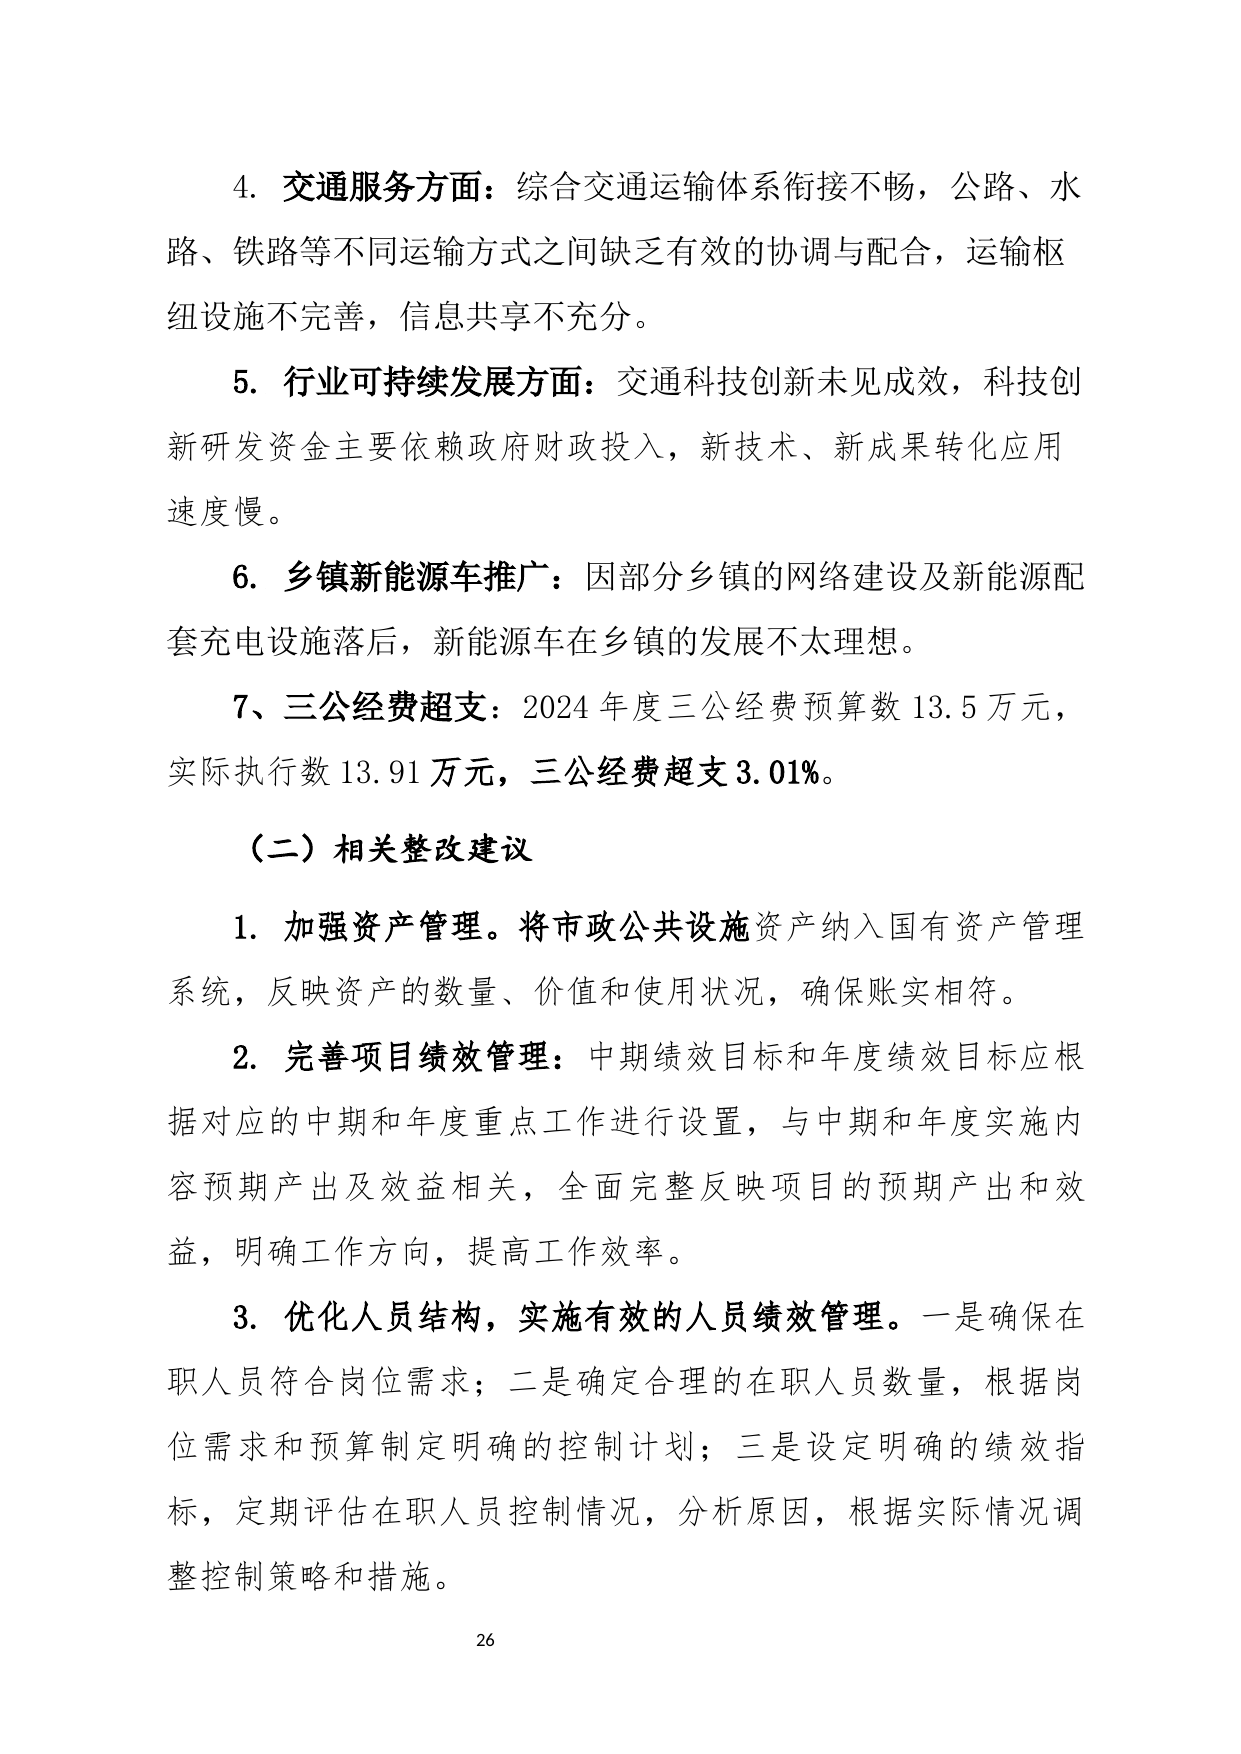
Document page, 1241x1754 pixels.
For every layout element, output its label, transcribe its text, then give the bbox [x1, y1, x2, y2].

text 4. 交通服务方面：综合交通运输体系衔接不畅，公路、水路、铁路等不同运输方式之间缺乏有效的协调与配合，运输枢纽设施不完善，信息共享不充分。 [165, 151, 1087, 346]
text （二）相关整改建议 [165, 814, 1087, 879]
text 6. 乡镇新能源车推广：因部分乡镇的网络建设及新能源配套充电设施落后，新能源车在乡镇的发展不太理想。 [165, 541, 1087, 671]
text 5. 行业可持续发展方面：交通科技创新未见成效，科技创新研发资金主要依赖政府财政投入，新技术、新成果转化应用速度慢。 [165, 346, 1087, 541]
text 3. 优化人员结构，实施有效的人员绩效管理。一是确保在职人员符合岗位需求；二是确定合理的在职人员数量，根据岗位需求和预算制定明确的控制计划；三是设定明确的绩效指标，定期评估在职人员控制情况，分析原因，根据实际情况调整控制策略和措施。 [165, 1281, 1087, 1606]
text 1. 加强资产管理。将市政公共设施资产纳入国有资产管理系统，反映资产的数量、价值和使用状况，确保账实相符。 [165, 891, 1087, 1021]
text 7、三公经费超支：2024年度三公经费预算数13.5万元，实际执行数13.91万元，三公经费超支3.01%。 [165, 671, 1087, 801]
text 2. 完善项目绩效管理：中期绩效目标和年度绩效目标应根据对应的中期和年度重点工作进行设置，与中期和年度实施内容预期产出及效益相关，全面完整反映项目的预期产出和效益，明确工作方向，提高工作效率。 [165, 1021, 1087, 1281]
